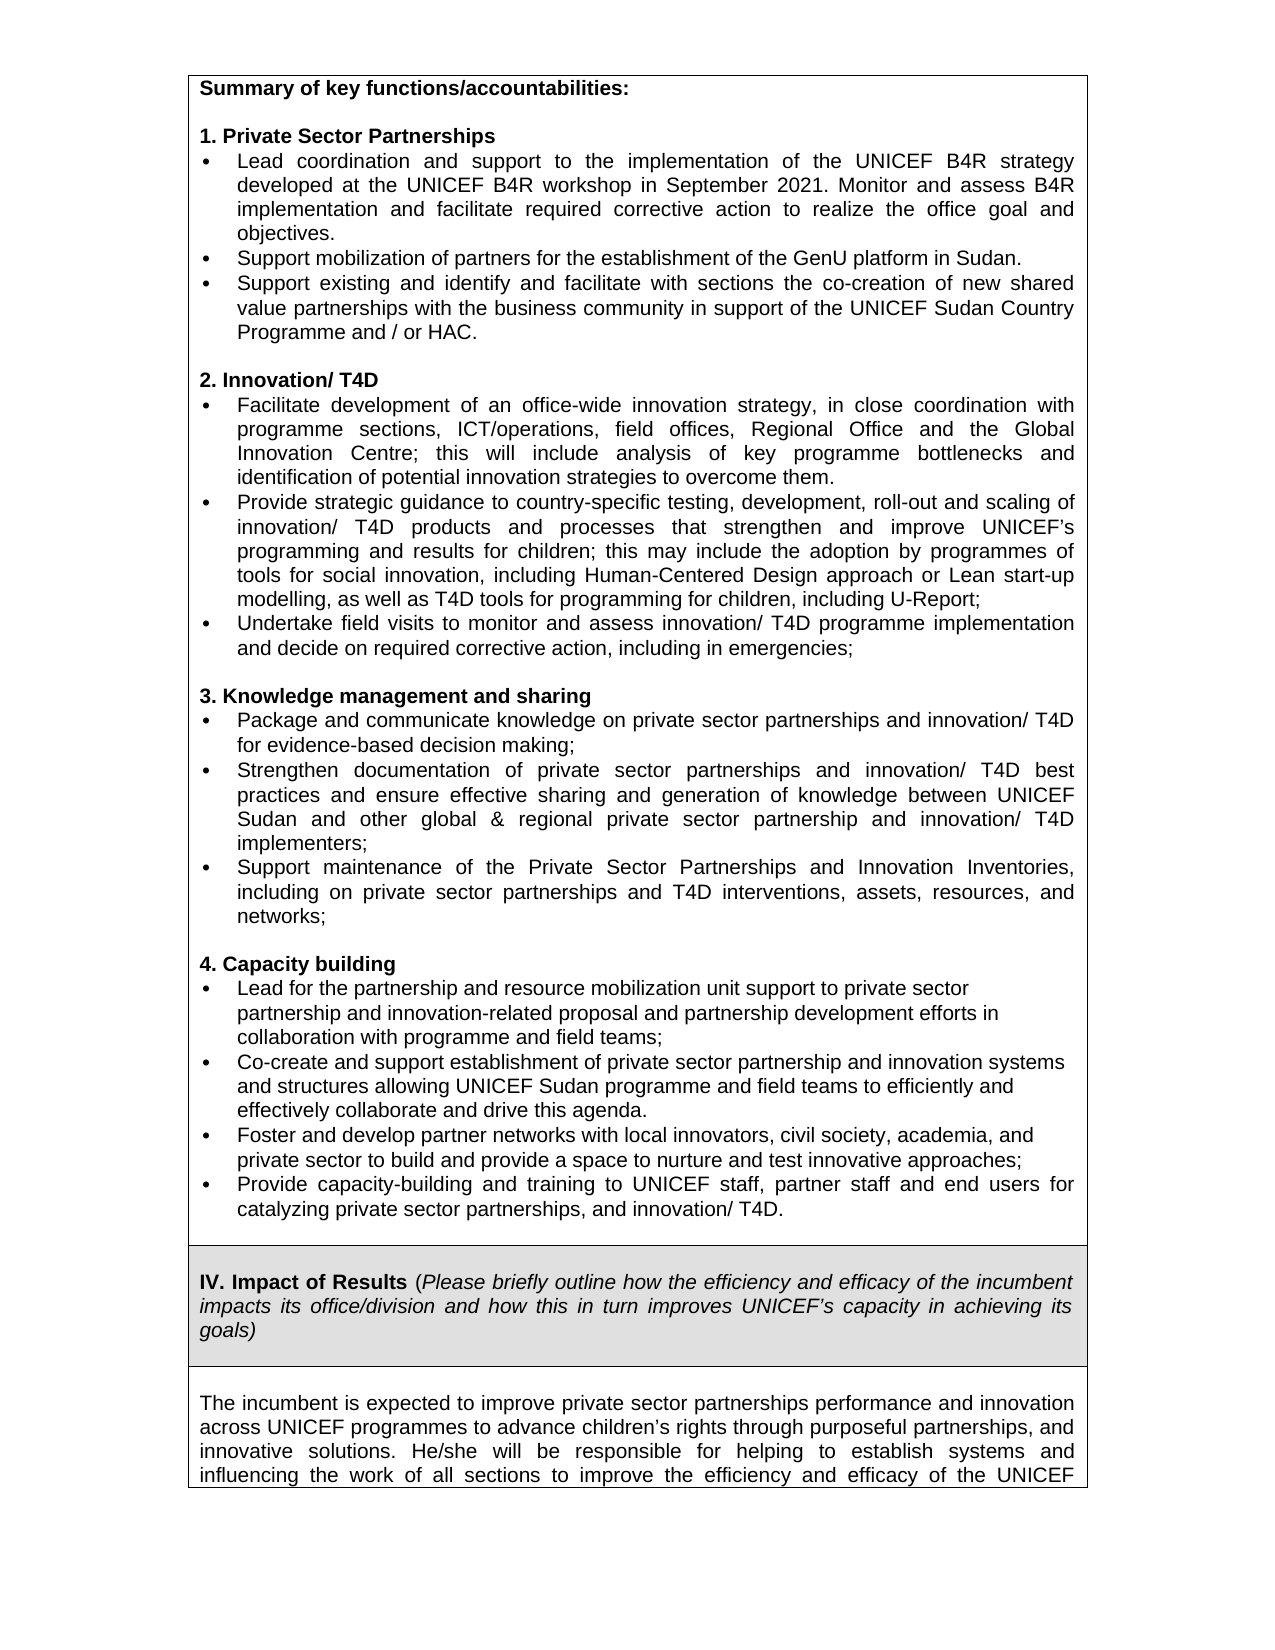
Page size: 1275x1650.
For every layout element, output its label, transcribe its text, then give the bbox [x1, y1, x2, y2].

table_cell IV. Impact of Results (Please briefly outline how the efficiency and efficacy of the incumbent impacts its office/division and how this in turn improves UNICEF’s capacity in achieving its goals) [189, 1246, 1087, 1366]
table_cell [189, 1367, 1087, 1487]
